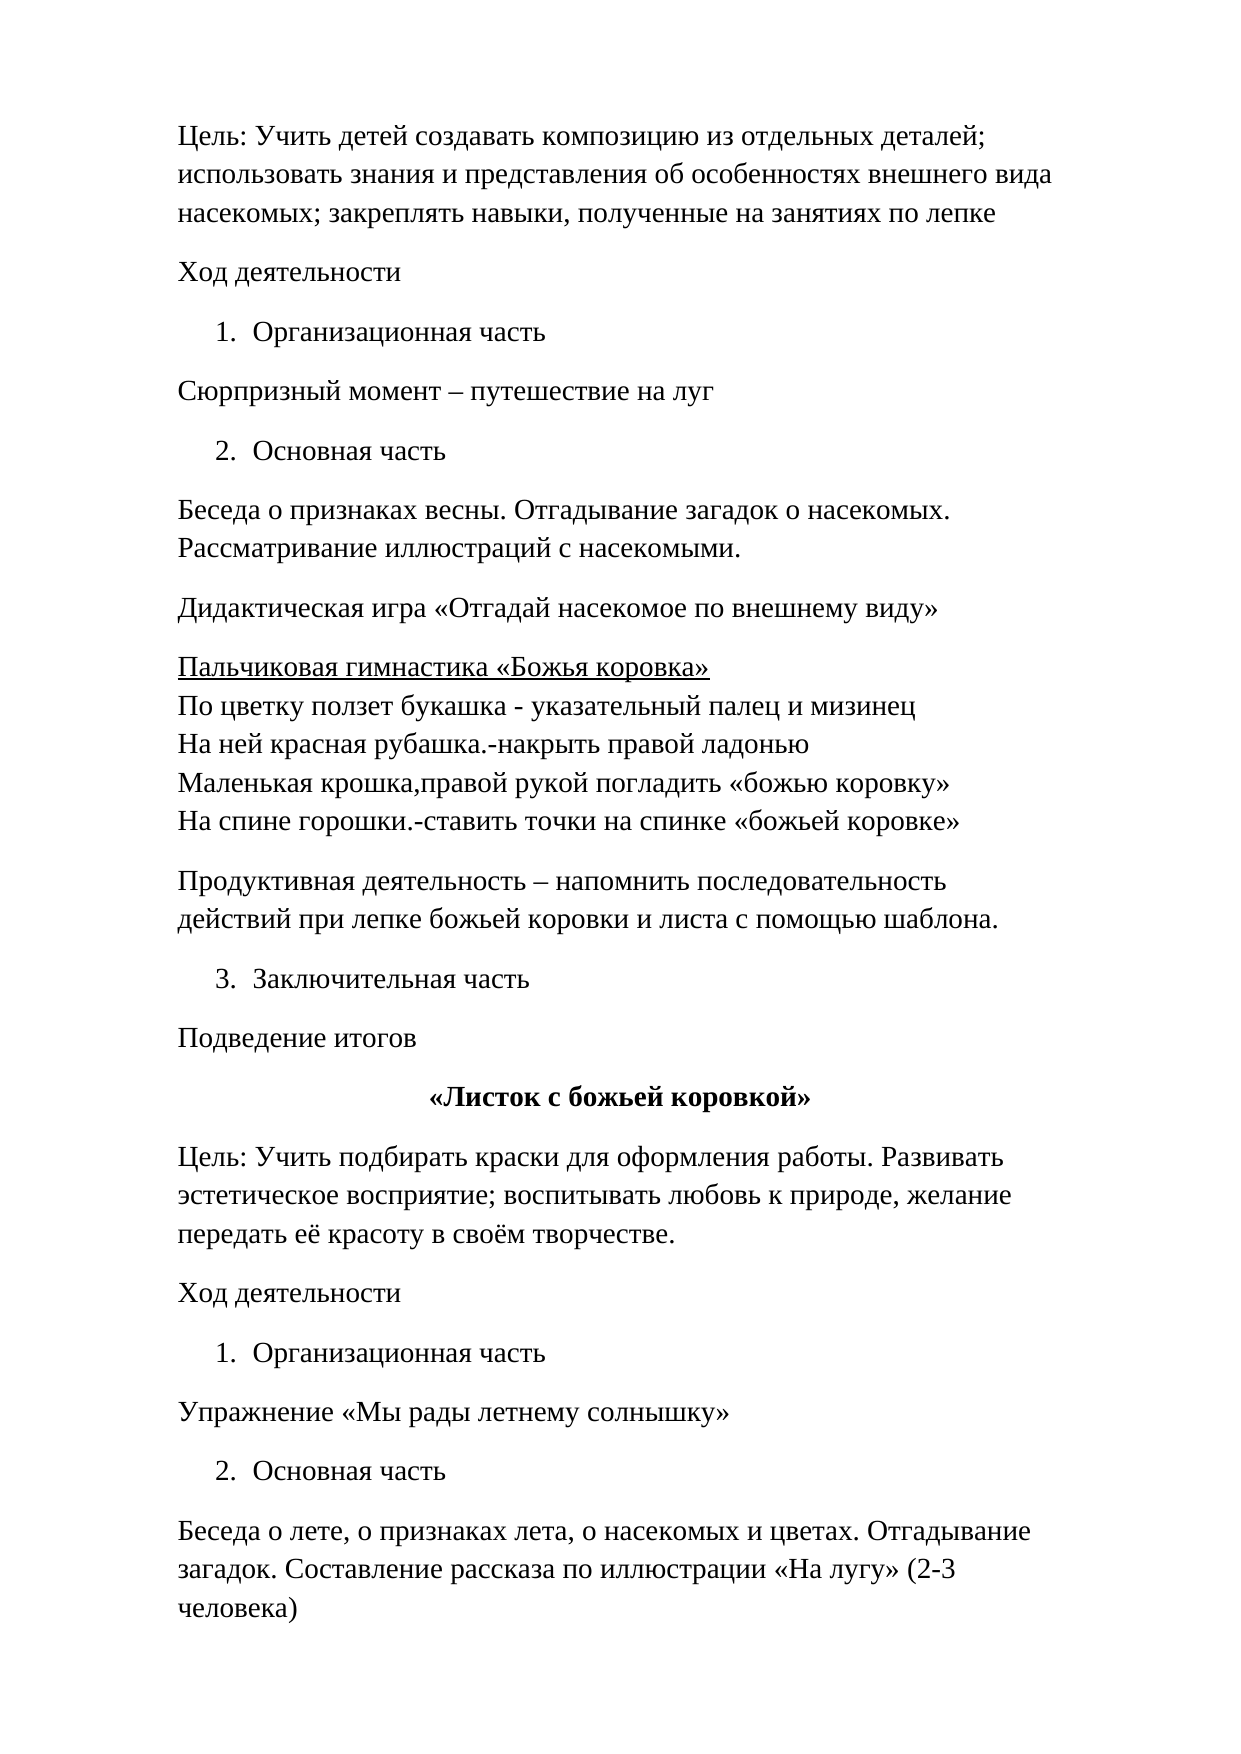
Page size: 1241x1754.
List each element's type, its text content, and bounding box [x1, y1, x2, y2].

text Упражнение «Мы рады летнему солнышку» [177, 1394, 1063, 1428]
text По цветку ползет букашка - указательный палец и мизинец [177, 688, 1063, 721]
list Организационная часть [215, 1335, 1063, 1368]
text Пальчиковая гимнастика «Божья коровка» [177, 649, 1063, 683]
text «Листок с божьей коровкой» [177, 1079, 1063, 1113]
text Цель: Учить подбирать краски для оформления работы. Развивать эстетическое восприятие; воспитывать любовь к природе, желание передать её красоту в своём творчестве. [177, 1139, 1063, 1249]
text Дидактическая игра «Отгадай насекомое по внешнему виду» [177, 590, 1063, 623]
text Ход деятельности [177, 254, 1063, 288]
text На спине горошки.-ставить точки на спинке «божьей коровке» [177, 803, 1063, 837]
text На ней красная рубашка.-накрыть правой ладонью [177, 726, 1063, 760]
list Основная часть [215, 1453, 1063, 1487]
text Цель: Учить детей создавать композицию из отдельных деталей; использовать знания и представления об особенностях внешнего вида насекомых; закреплять навыки, полученные на занятиях по лепке [177, 118, 1063, 229]
text Беседа о признаках весны. Отгадывание загадок о насекомых. Рассматривание иллюстраций с насекомыми. [177, 492, 1063, 564]
text Продуктивная деятельность – напомнить последовательность действий при лепке божьей коровки и листа с помощью шаблона. [177, 863, 1063, 935]
text Маленькая крошка,правой рукой погладить «божью коровку» [177, 765, 1063, 798]
list Основная часть [215, 433, 1063, 466]
text Сюрпризный момент – путешествие на луг [177, 373, 1063, 407]
list Организационная часть [215, 314, 1063, 347]
text Подведение итогов [177, 1020, 1063, 1054]
text Ход деятельности [177, 1275, 1063, 1309]
text Беседа о лете, о признаках лета, о насекомых и цветах. Отгадывание загадок. Составление рассказа по иллюстрации «На лугу» (2-3 человека) [177, 1513, 1063, 1623]
list Заключительная часть [215, 961, 1063, 994]
